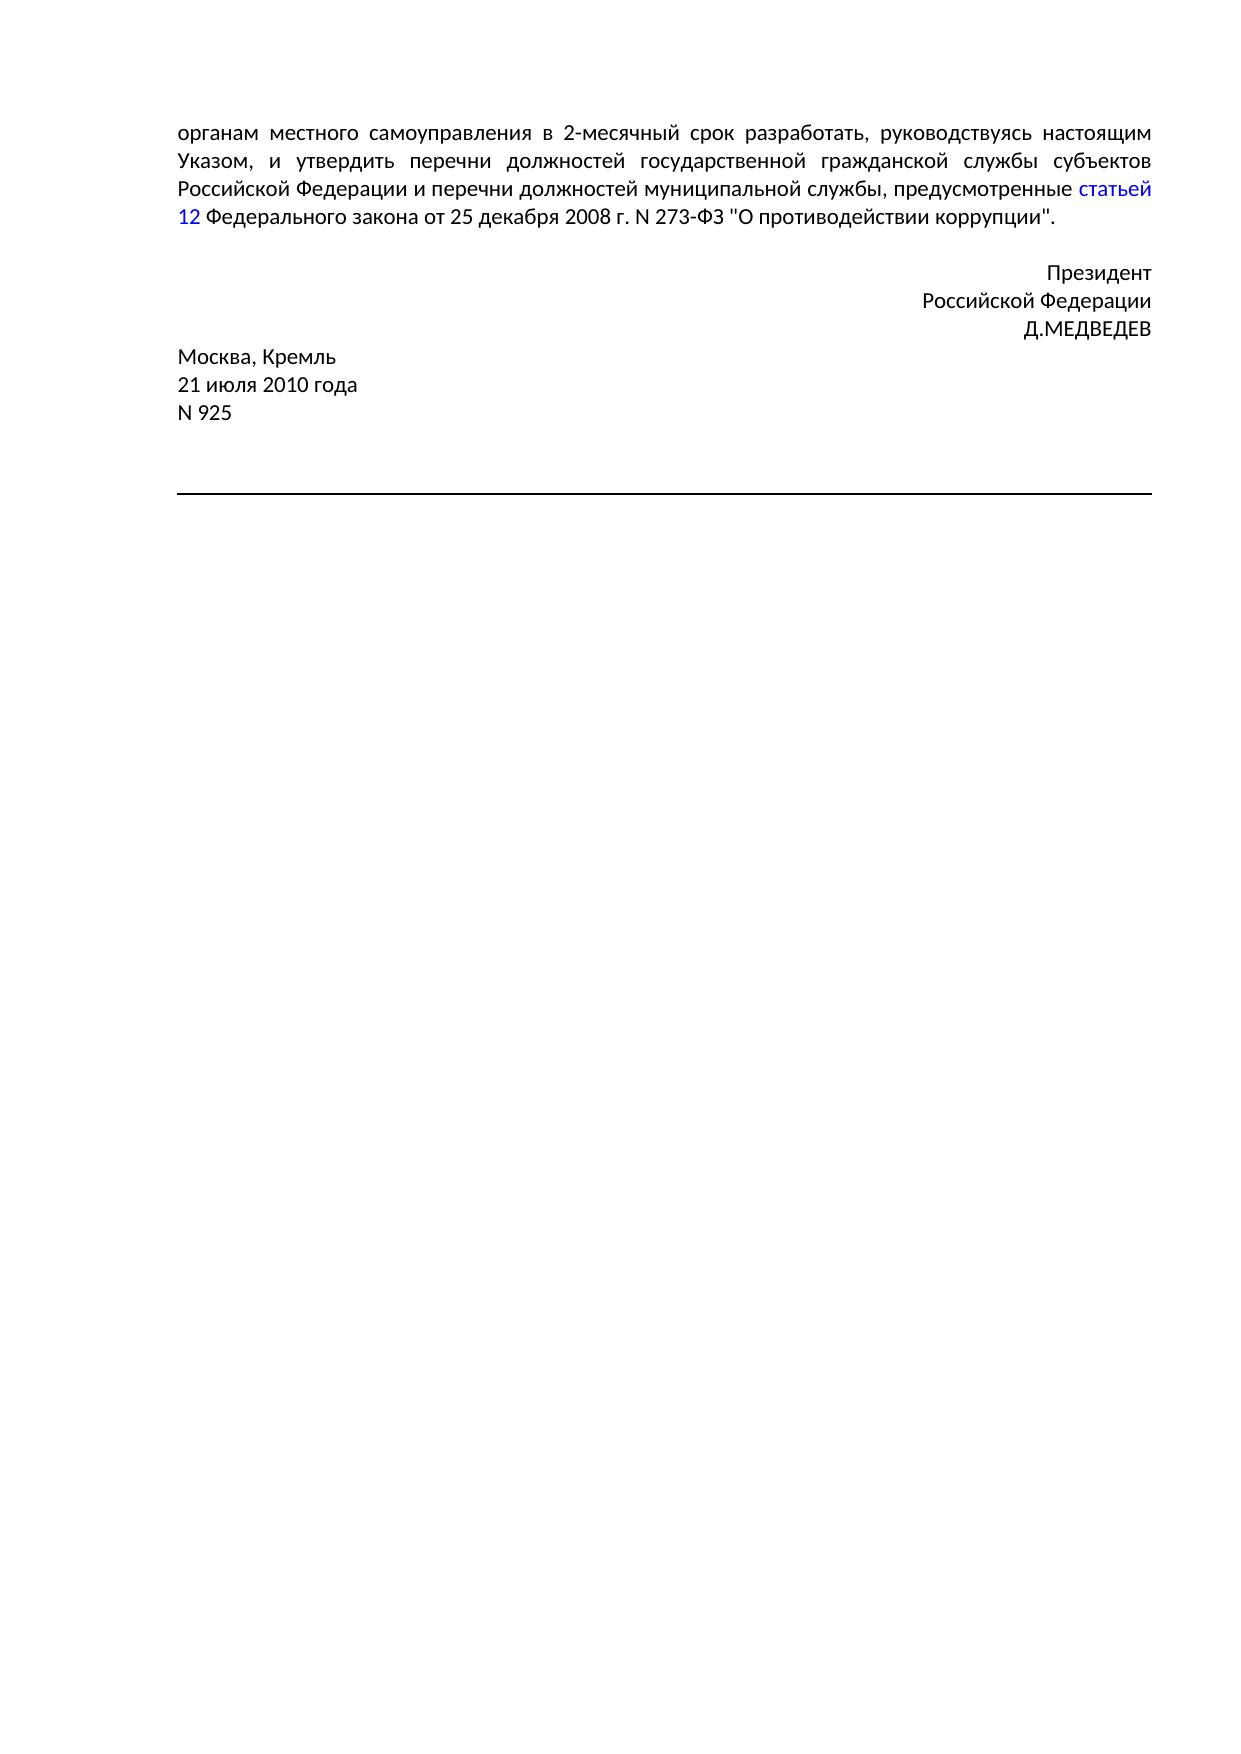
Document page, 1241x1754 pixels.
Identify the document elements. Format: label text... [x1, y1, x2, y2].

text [177, 118, 1152, 230]
text Москва, Кремль [177, 342, 1152, 370]
text N 925 [177, 398, 1152, 426]
text Д.МЕДВЕДЕВ [177, 314, 1152, 342]
text Президент [177, 258, 1152, 286]
text Российской Федерации [177, 286, 1152, 314]
text 21 июля 2010 года [177, 370, 1152, 398]
